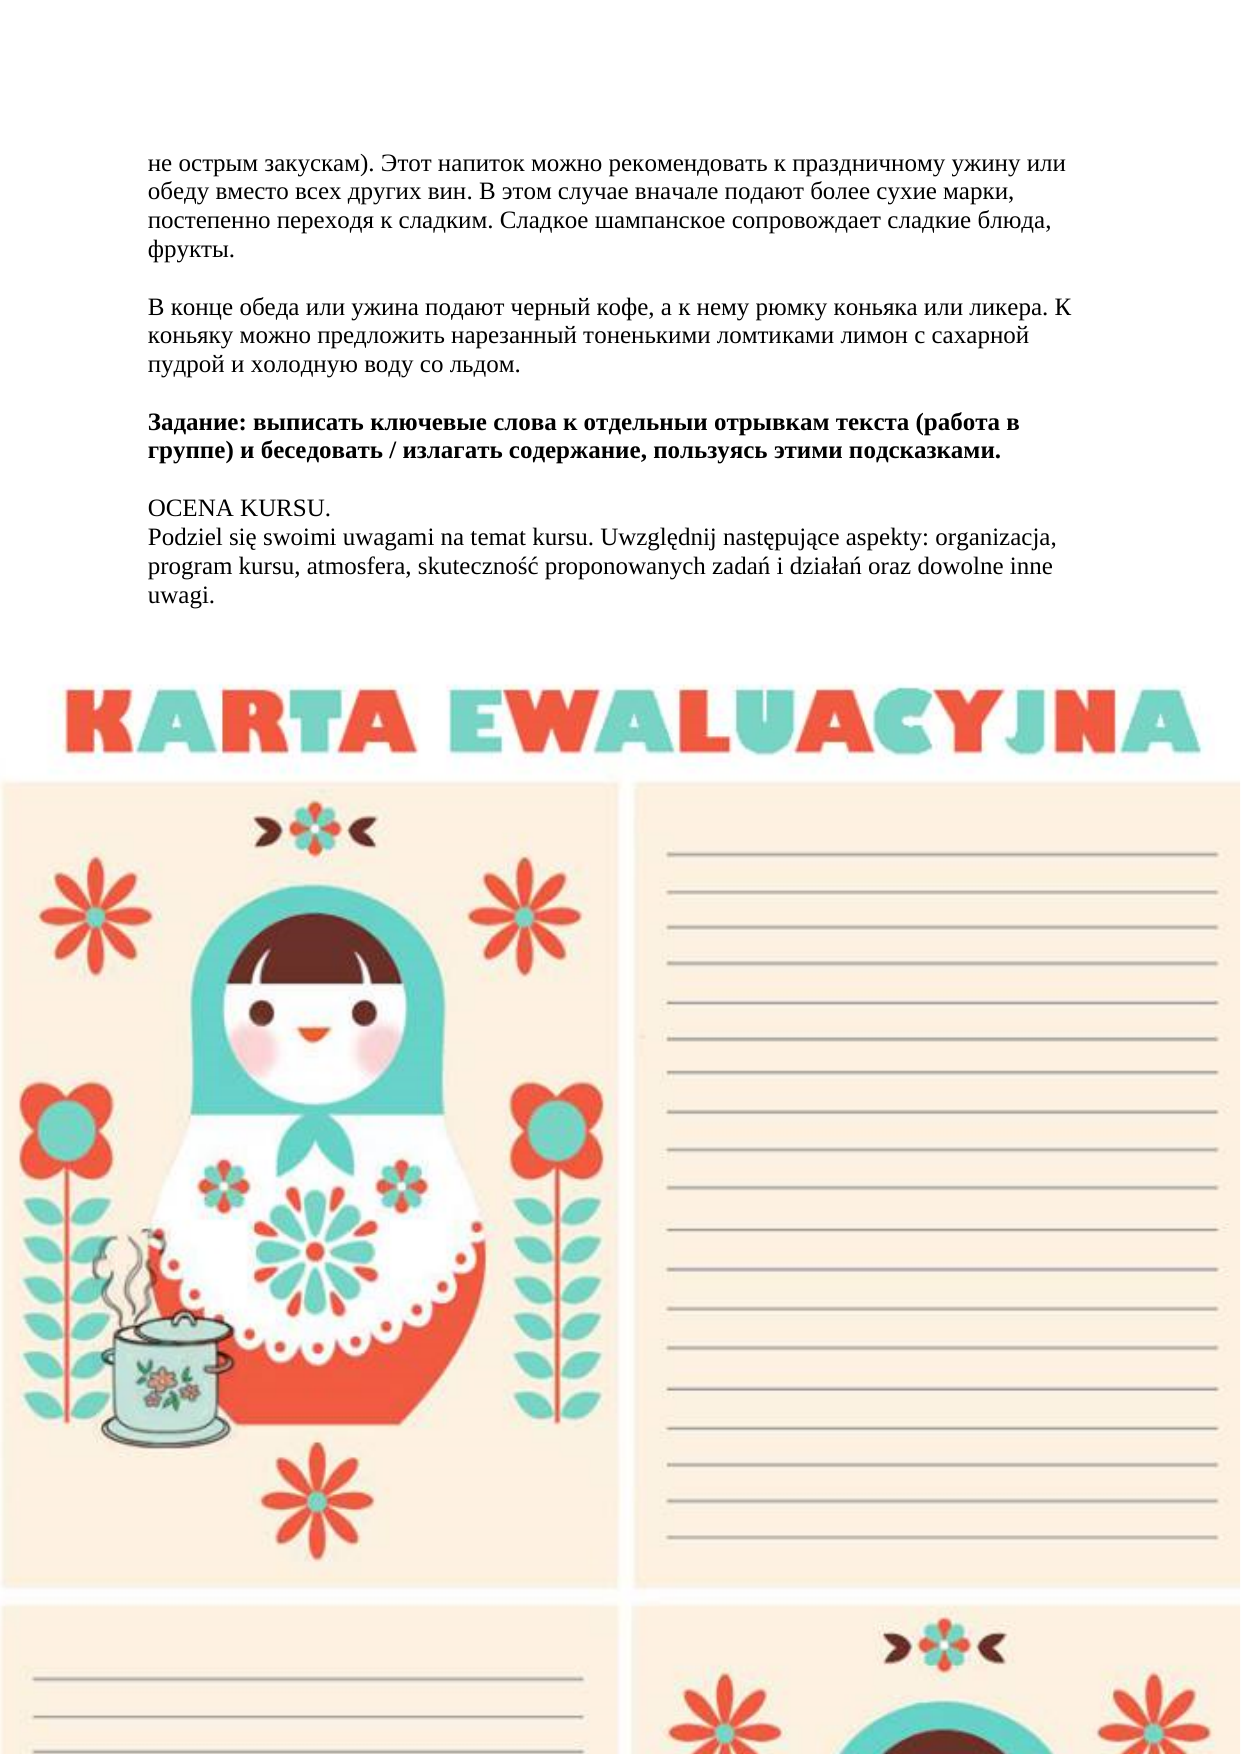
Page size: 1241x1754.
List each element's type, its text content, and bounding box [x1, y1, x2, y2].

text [148, 148, 1093, 263]
picture [0, 657, 1241, 1754]
text OCENA KURSU. Podziel się swoimi uwagami na temat kursu. Uwzględnij następujące aspekty: organizacja, program kursu, atmosfera, skuteczność proponowanych zadań i działań oraz dowolne inne uwagi. [148, 493, 1093, 608]
text В конце обеда или ужина подают черный кофе, а к нему рюмку коньяка или ликера. К коньяку можно предложить нарезанный тоненькими ломтиками лимон с сахарной пудрой и холодную воду со льдом. Задание: выписать ключевые слова к отдельныи отрывкам текста (работа в группе) и беседовать / излагать содержание, пользуясь этими подсказками. [148, 292, 1093, 464]
